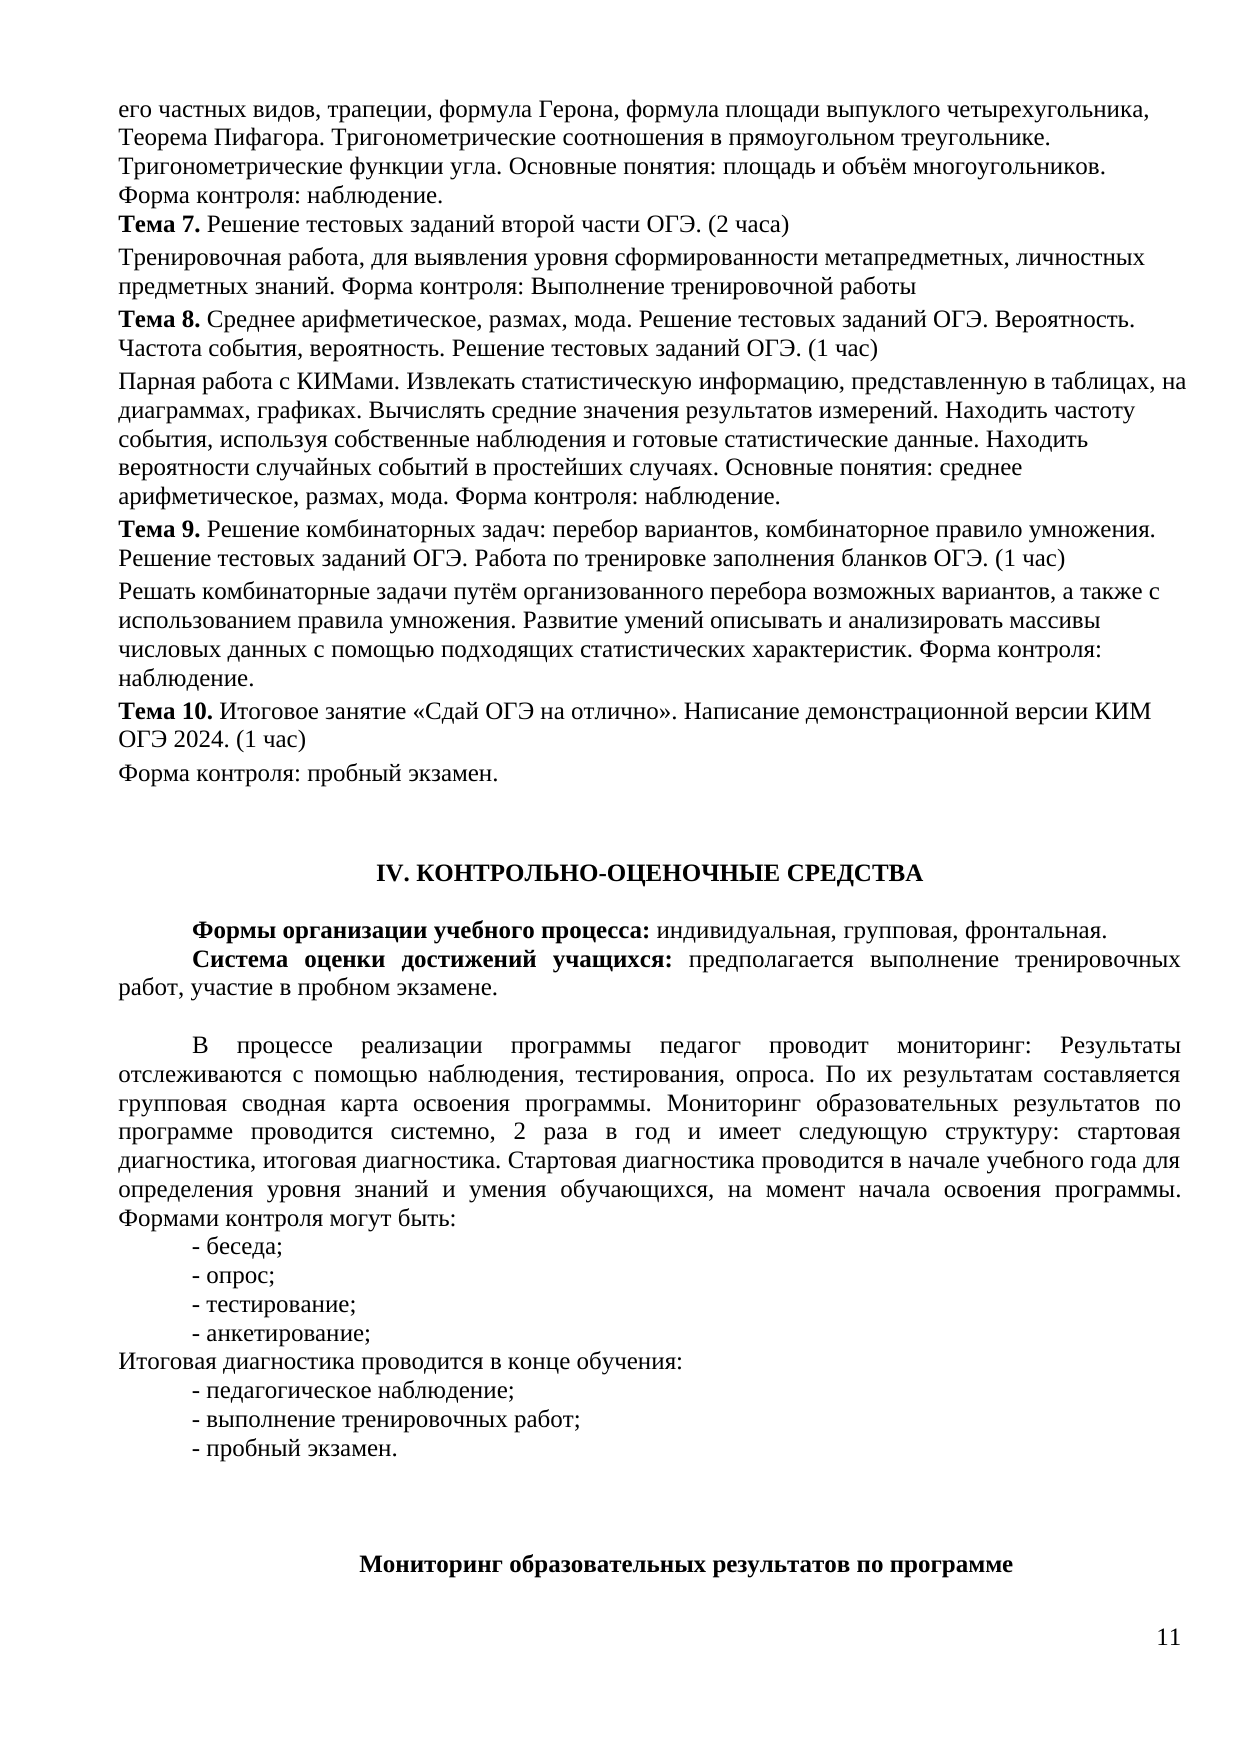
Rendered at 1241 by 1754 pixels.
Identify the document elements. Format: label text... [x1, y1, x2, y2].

text Тема 9. Решение комбинаторных задач: перебор вариантов, комбинаторное правило умножения. Решение тестовых заданий ОГЭ. Работа по тренировке заполнения бланков ОГЭ. (1 час) [118, 514, 1158, 572]
subtitle Мониторинг образовательных результатов по программе [359, 1549, 1194, 1578]
list опрос; [192, 1260, 1194, 1289]
text Формы организации учебного процесса: индивидуальная, групповая, фронтальная. [192, 915, 1194, 944]
text Тема 10. Итоговое занятие «Сдай ОГЭ на отлично». Написание демонстрационной версии КИМ ОГЭ 2024. (1 час) [118, 696, 1153, 753]
text Тема 8. Среднее арифметическое, размах, мода. Решение тестовых заданий ОГЭ. Вероятность. Частота события, вероятность. Решение тестовых заданий ОГЭ. (1 час) [118, 304, 1137, 362]
list педагогическое наблюдение; [192, 1375, 1194, 1404]
text Тема 7. Решение тестовых заданий второй части ОГЭ. (2 часа) [118, 209, 1162, 237]
text Итоговая диагностика проводится в конце обучения: [118, 1346, 1194, 1375]
list пробный экзамен. [192, 1433, 1194, 1461]
text Форма контроля: пробный экзамен. [118, 758, 1194, 786]
text наблюдение. [118, 663, 1194, 691]
text В процессе реализации программы педагог проводит мониторинг: Результаты отслеживаются с помощью наблюдения, тестирования, опроса. По их результатам составляется групповая сводная карта освоения программы. Мониторинг образовательных результатов по программе проводится системно, 2 раза в год и имеет следующую структуру: стартовая диагностика, итоговая диагностика. Стартовая диагностика проводится в начале учебного года для определения уровня знаний и умения обучающихся, на момент начала освоения программы. Формами контроля могут быть: [118, 1030, 1181, 1231]
text Парная работа с КИМами. Извлекать статистическую информацию, представленную в таблицах, на [118, 366, 1194, 395]
subtitle КОНТРОЛЬНО-ОЦЕНОЧНЫЕ СРЕДСТВА [376, 858, 1194, 887]
list выполнение тренировочных работ; [192, 1404, 1194, 1433]
list беседа; [192, 1231, 1194, 1260]
text Решать комбинаторные задачи путём организованного перебора возможных вариантов, а также с использованием правила умножения. Развитие умений описывать и анализировать массивы числовых данных с помощью подходящих статистических характеристик. Форма контроля: [118, 576, 1162, 663]
list анкетирование; [192, 1318, 1194, 1346]
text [118, 94, 1173, 151]
text Тренировочная работа, для выявления уровня сформированности метапредметных, личностных предметных знаний. Форма контроля: Выполнение тренировочной работы [118, 242, 1147, 299]
text Тригонометрические функции угла. Основные понятия: площадь и объём многоугольников. Форма контроля: наблюдение. [118, 151, 1162, 209]
text диаграммах, графиках. Вычислять средние значения результатов измерений. Находить частоту события, используя собственные наблюдения и готовые статистические данные. Находить вероятности случайных событий в простейших случаях. Основные понятия: среднее арифметическое, размах, мода. Форма контроля: наблюдение. [118, 395, 1154, 510]
text Система оценки достижений учащихся: предполагается выполнение тренировочных работ, участие в пробном экзамене. [118, 944, 1181, 1001]
list тестирование; [192, 1289, 1194, 1318]
